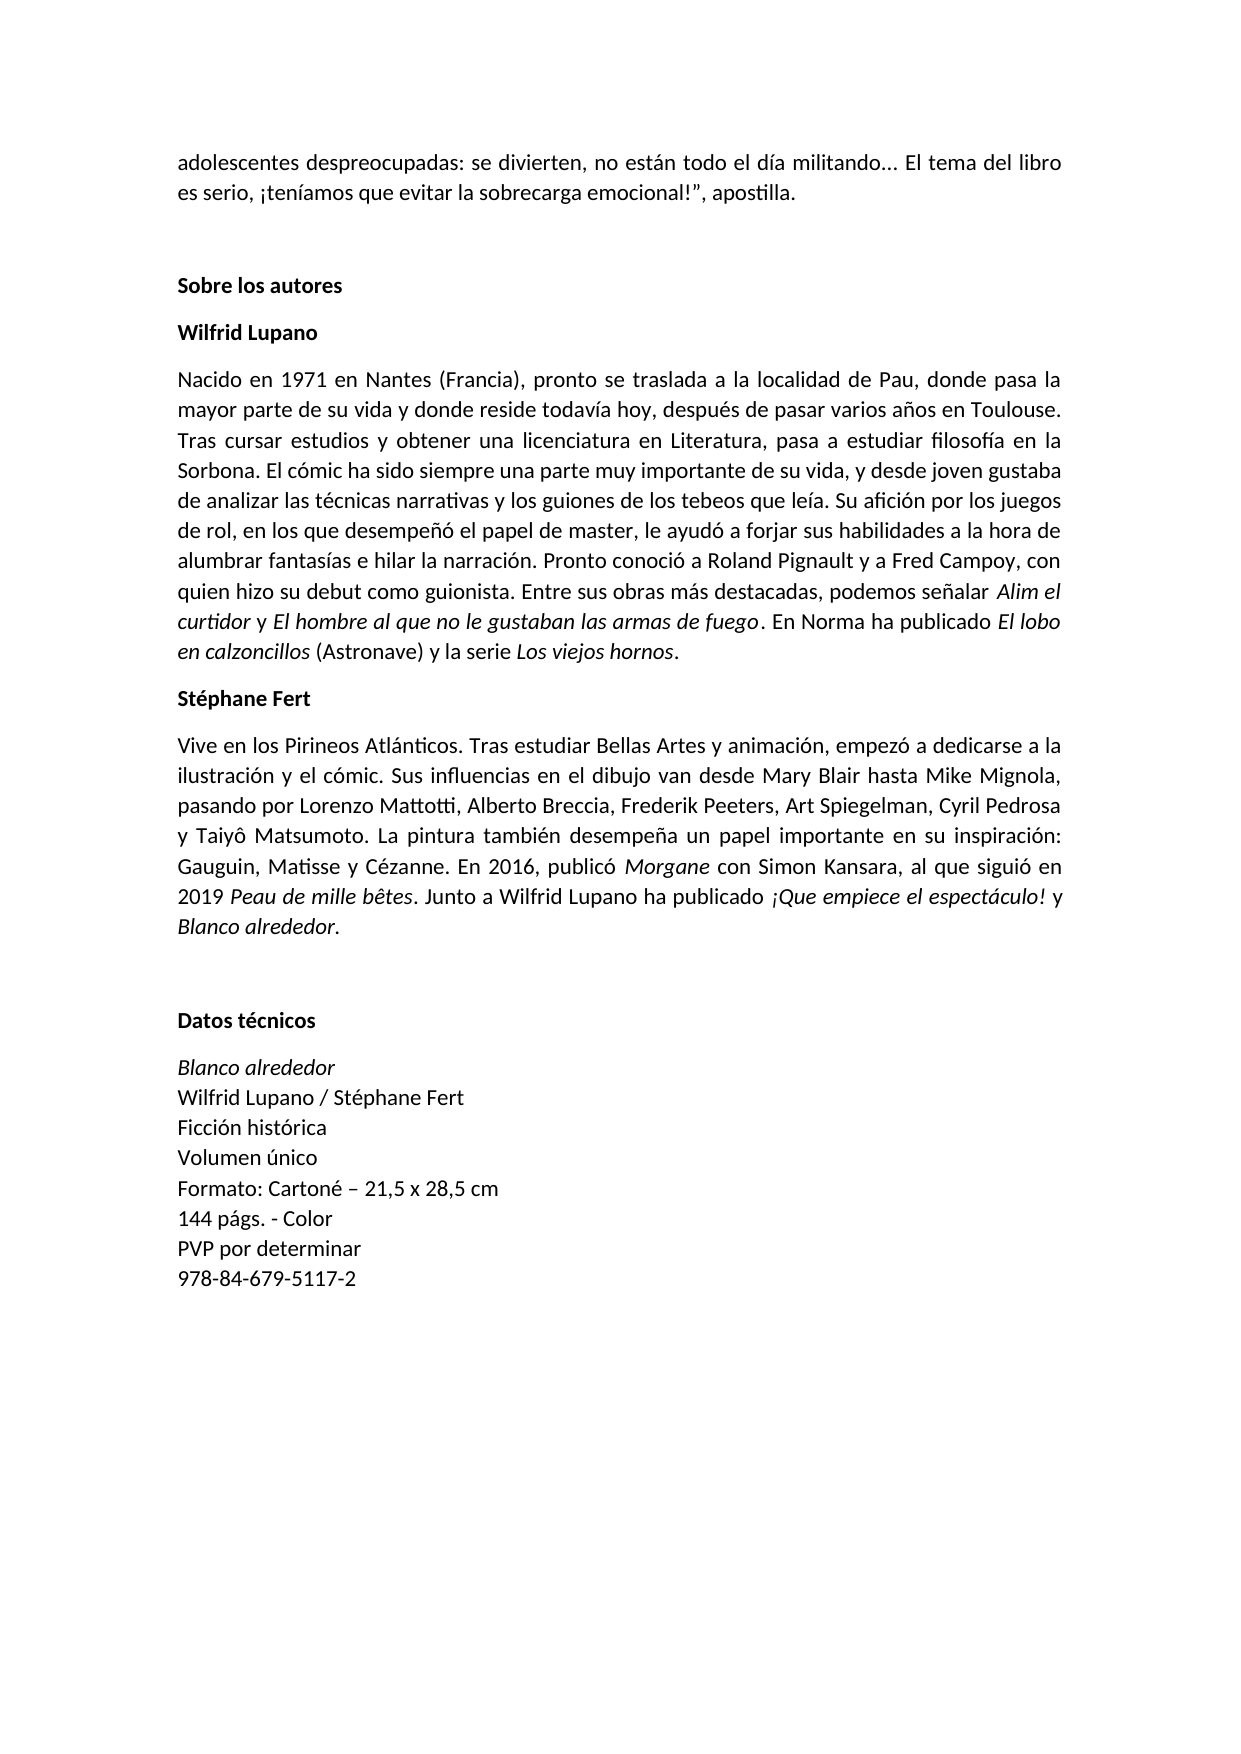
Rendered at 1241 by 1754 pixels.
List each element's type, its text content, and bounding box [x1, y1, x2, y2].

text Wilfrid Lupano / Stéphane Fert [177, 1083, 1063, 1111]
text Formato: Cartoné – 21,5 x 28,5 cm [177, 1174, 1063, 1202]
text PVP por determinar [177, 1234, 1063, 1262]
text Ficción histórica [177, 1113, 1063, 1141]
text Volumen único [177, 1143, 1063, 1171]
text Datos técnicos [177, 1006, 1063, 1034]
text Wilfrid Lupano [177, 318, 1063, 346]
text Sobre los autores [177, 272, 1063, 299]
text 978-84-679-5117-2 [177, 1264, 1063, 1292]
text Stéphane Fert [177, 684, 1063, 712]
text 144 págs. - Color [177, 1204, 1063, 1232]
text Vive en los Pirineos Atlánticos. Tras estudiar Bellas Artes y animación, empezó a dedicarse a la ilustración y el cómic. Sus influencias en el dibujo van desde Mary Blair hasta Mike Mignola, pasando por Lorenzo Mattotti, Alberto Breccia, Frederik Peeters, Art Spiegelman, Cyril Pedrosa y Taiyô Matsumoto. La pintura también desempeña un papel importante en su inspiración: Gauguin, Matisse y Cézanne. En 2016, publicó Morgane con Simon Kansara, al que siguió en 2019 Peau de mille bêtes. Junto a Wilfrid Lupano ha publicado ¡Que empiece el espectáculo! y Blanco alrededor. [177, 731, 1063, 940]
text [177, 148, 1063, 206]
text Nacido en 1971 en Nantes (Francia), pronto se traslada a la localidad de Pau, donde pasa la mayor parte de su vida y donde reside todavía hoy, después de pasar varios años en Toulouse. Tras cursar estudios y obtener una licenciatura en Literatura, pasa a estudiar filosofía en la Sorbona. El cómic ha sido siempre una parte muy importante de su vida, y desde joven gustaba de analizar las técnicas narrativas y los guiones de los tebeos que leía. Su afición por los juegos de rol, en los que desempeñó el papel de master, le ayudó a forjar sus habilidades a la hora de alumbrar fantasías e hilar la narración. Pronto conoció a Roland Pignault y a Fred Campoy, con quien hizo su debut como guionista. Entre sus obras más destacadas, podemos señalar Alim el curtidor y El hombre al que no le gustaban las armas de fuego. En Norma ha publicado El lobo en calzoncillos (Astronave) y la serie Los viejos hornos. [177, 365, 1063, 665]
text Blanco alrededor [177, 1053, 1063, 1081]
